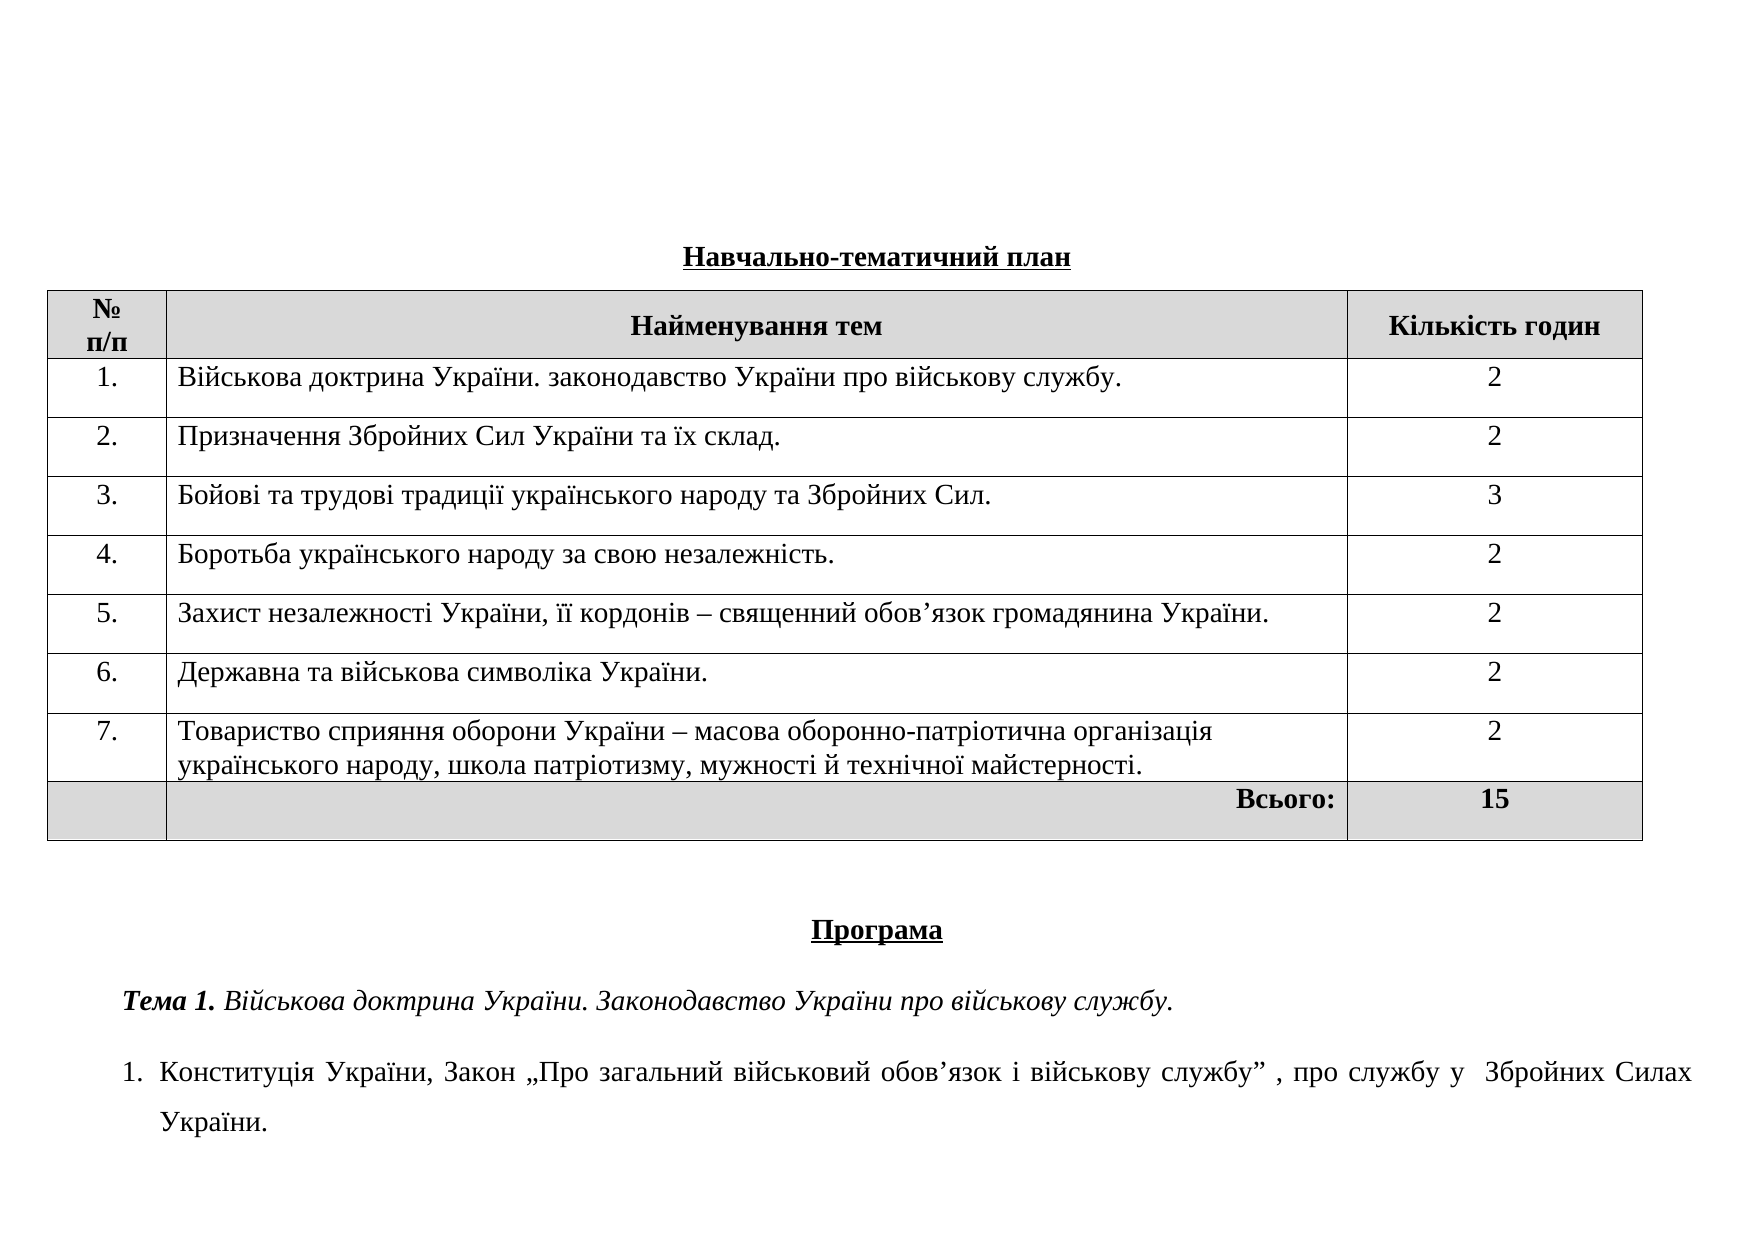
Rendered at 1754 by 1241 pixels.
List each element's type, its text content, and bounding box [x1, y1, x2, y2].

table_cell 2 [1348, 536, 1642, 594]
table_cell 2 [1348, 359, 1642, 417]
table_header Найменування тем [167, 291, 1347, 358]
table_cell 5. [48, 595, 166, 653]
table_cell 1. [48, 359, 166, 417]
table_cell 6. [48, 654, 166, 712]
text Програма [59, 912, 1695, 945]
text Навчально-тематичний план [59, 239, 1695, 273]
table_cell Призначення Збройних Сил України та їх склад. [167, 418, 1347, 476]
table_cell 4. [48, 536, 166, 594]
text 1. Конституція України, Закон „Про загальний військовий обов’язок і військову службу” , про службу у Збройних Силах України. [122, 1054, 1695, 1138]
table_cell Всього: [167, 782, 1347, 839]
table_cell 2 [1348, 418, 1642, 476]
table_cell 7. [48, 714, 166, 781]
table_cell 2 [1348, 654, 1642, 712]
table_header № п/п [48, 291, 166, 358]
table_header Кількість годин [1348, 291, 1642, 358]
table_cell 2 [1348, 714, 1642, 781]
table_cell Товариство сприяння оборони України – масова оборонно-патріотична організація українського народу, школа патріотизму, мужності й технічної майстерності. [167, 714, 1347, 781]
table_cell 15 [1348, 782, 1642, 839]
table_cell 2 [1348, 595, 1642, 653]
table_cell Захист незалежності України, її кордонів – священний обов’язок громадянина України. [167, 595, 1347, 653]
table_cell Боротьба українського народу за свою незалежність. [167, 536, 1347, 594]
table_cell Державна та військова символіка України. [167, 654, 1347, 712]
table_cell 2. [48, 418, 166, 476]
table_cell 3. [48, 477, 166, 535]
table_cell Військова доктрина України. законодавство України про військову службу. [167, 359, 1347, 417]
table_cell 3 [1348, 477, 1642, 535]
text Тема 1. Військова доктрина України. Законодавство України про військову службу. [59, 983, 1695, 1016]
table_cell Бойові та трудові традиції українського народу та Збройних Сил. [167, 477, 1347, 535]
table_cell [48, 782, 166, 839]
